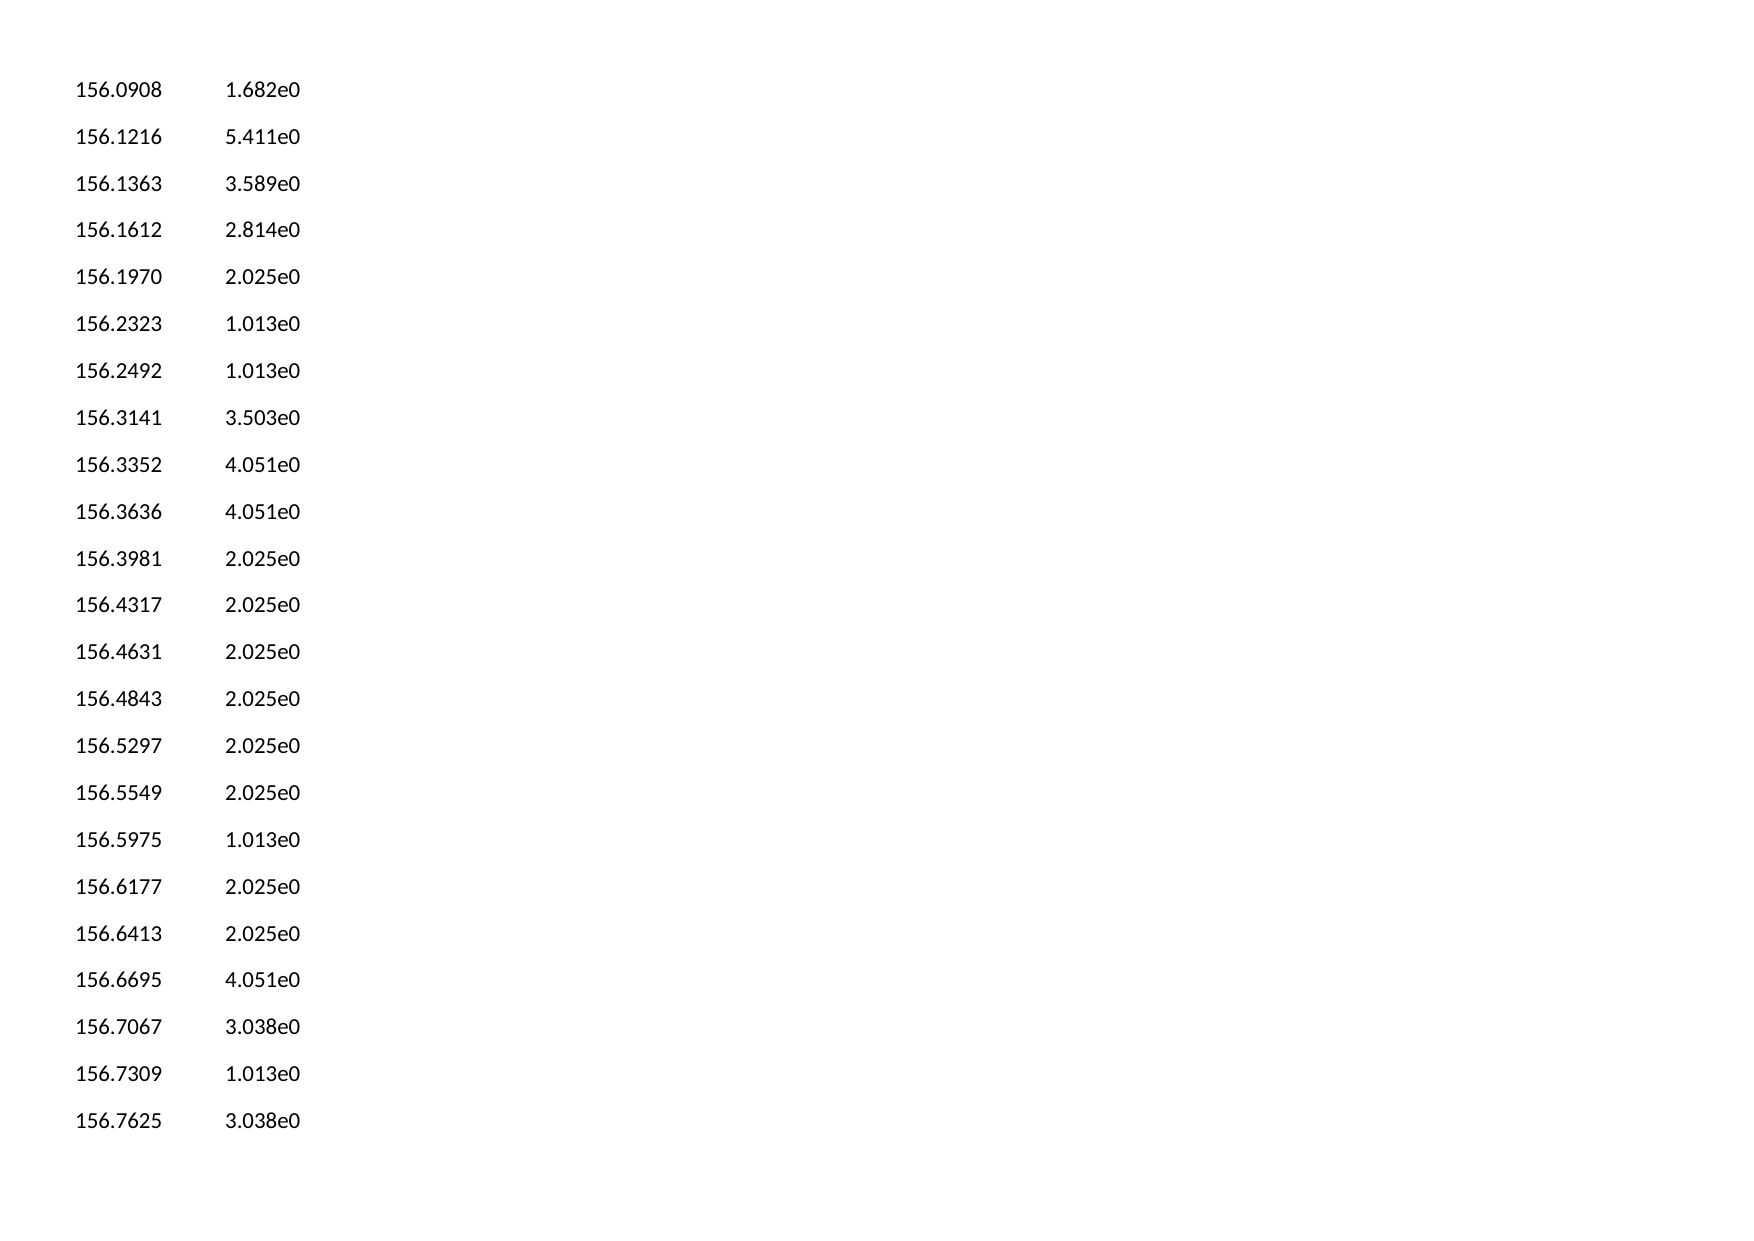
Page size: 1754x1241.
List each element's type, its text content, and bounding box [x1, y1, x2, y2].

text 156.7625 3.038e0 [75, 1106, 1679, 1134]
text 156.6177 2.025e0 [75, 872, 1679, 900]
text 156.3981 2.025e0 [75, 544, 1679, 572]
text 156.2323 1.013e0 [75, 309, 1679, 337]
text 156.3636 4.051e0 [75, 497, 1679, 525]
text 156.6413 2.025e0 [75, 919, 1679, 947]
text 156.1612 2.814e0 [75, 216, 1679, 244]
text 156.3352 4.051e0 [75, 450, 1679, 478]
text 156.5975 1.013e0 [75, 825, 1679, 853]
text 156.1970 2.025e0 [75, 262, 1679, 291]
text 156.4843 2.025e0 [75, 684, 1679, 712]
text 156.1216 5.411e0 [75, 122, 1679, 150]
text 156.5549 2.025e0 [75, 778, 1679, 806]
text 156.3141 3.503e0 [75, 403, 1679, 431]
text 156.6695 4.051e0 [75, 966, 1679, 994]
text 156.5297 2.025e0 [75, 731, 1679, 759]
text 156.4317 2.025e0 [75, 591, 1679, 619]
text 156.2492 1.013e0 [75, 356, 1679, 384]
text 156.1363 3.589e0 [75, 169, 1679, 197]
text 156.4631 2.025e0 [75, 637, 1679, 666]
text 156.0908 1.682e0 [75, 75, 1679, 103]
text 156.7309 1.013e0 [75, 1059, 1679, 1087]
text 156.7067 3.038e0 [75, 1012, 1679, 1041]
